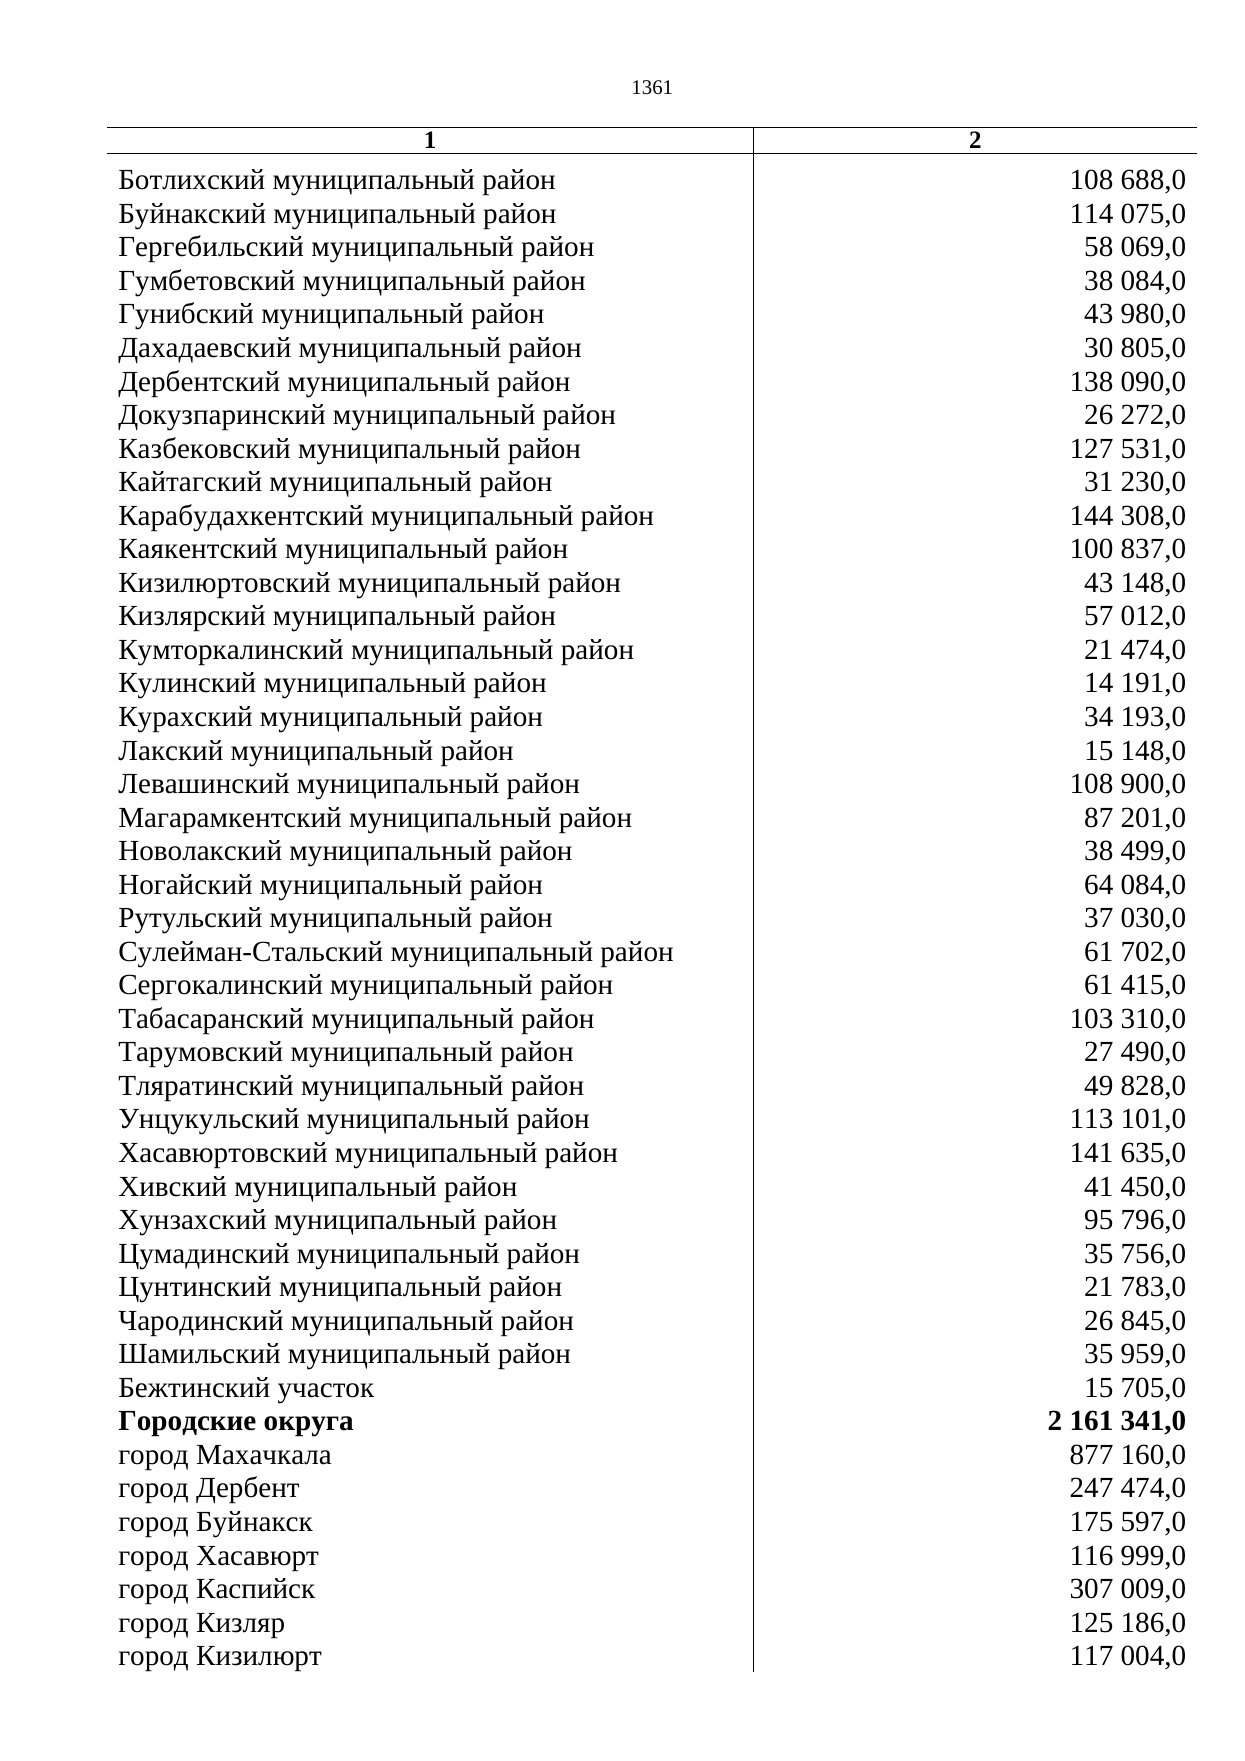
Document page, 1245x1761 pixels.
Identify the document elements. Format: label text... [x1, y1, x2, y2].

table_cell город Кизляр [107, 1605, 753, 1638]
table_cell Магарамкентский муниципальный район [107, 800, 753, 833]
table_cell Лакский муниципальный район [107, 733, 753, 766]
table_cell 41 450,0 [754, 1169, 1197, 1202]
table_cell [754, 154, 1197, 162]
table_cell 114 075,0 [754, 196, 1197, 229]
table_cell 108 688,0 [754, 163, 1197, 196]
table_cell 61 702,0 [754, 934, 1197, 967]
table_cell Кумторкалинский муниципальный район [107, 632, 753, 666]
table_cell [107, 154, 753, 162]
table_cell 21 783,0 [754, 1269, 1197, 1303]
table_cell 116 999,0 [754, 1538, 1197, 1571]
table_cell Табасаранский муниципальный район [107, 1001, 753, 1034]
table_cell Буйнакский муниципальный район [107, 196, 753, 229]
table_cell 43 148,0 [754, 565, 1197, 598]
table_cell город Хасавюрт [107, 1538, 753, 1571]
table_cell 43 980,0 [754, 297, 1197, 330]
table_cell 64 084,0 [754, 867, 1197, 900]
table_cell Кайтагский муниципальный район [107, 464, 753, 498]
table_cell Шамильский муниципальный район [107, 1336, 753, 1370]
table_cell Гумбетовский муниципальный район [107, 263, 753, 297]
table_cell город Буйнакск [107, 1504, 753, 1538]
table_cell 307 009,0 [754, 1571, 1197, 1605]
table_cell 38 084,0 [754, 263, 1197, 297]
table_cell Дербентский муниципальный район [107, 364, 753, 397]
table_cell 30 805,0 [754, 330, 1197, 364]
table_cell 31 230,0 [754, 464, 1197, 498]
table_cell город Кизилюрт [107, 1638, 753, 1672]
table_cell Курахский муниципальный район [107, 699, 753, 733]
table_cell 26 845,0 [754, 1303, 1197, 1336]
table_cell 38 499,0 [754, 833, 1197, 867]
table_cell Унцукульский муниципальный район [107, 1102, 753, 1135]
table_cell Гергебильский муниципальный район [107, 230, 753, 263]
table_cell 127 531,0 [754, 431, 1197, 464]
table_cell 103 310,0 [754, 1001, 1197, 1034]
table_cell город Дербент [107, 1471, 753, 1504]
table_cell 57 012,0 [754, 599, 1197, 632]
table_cell Карабудахкентский муниципальный район [107, 498, 753, 531]
table_cell 141 635,0 [754, 1135, 1197, 1169]
table_cell Дахадаевский муниципальный район [107, 330, 753, 364]
table_cell 61 415,0 [754, 968, 1197, 1001]
table_cell 34 193,0 [754, 699, 1197, 733]
table_cell Цунтинский муниципальный район [107, 1269, 753, 1303]
table_cell Кизилюртовский муниципальный район [107, 565, 753, 598]
table_cell 26 272,0 [754, 397, 1197, 431]
table_cell Гунибский муниципальный район [107, 297, 753, 330]
table_cell 95 796,0 [754, 1202, 1197, 1236]
table_cell Каякентский муниципальный район [107, 531, 753, 565]
table_cell 108 900,0 [754, 766, 1197, 800]
table_cell 27 490,0 [754, 1035, 1197, 1068]
table_cell Кизлярский муниципальный район [107, 599, 753, 632]
table_cell Хивский муниципальный район [107, 1169, 753, 1202]
table_cell Хасавюртовский муниципальный район [107, 1135, 753, 1169]
table_cell 35 959,0 [754, 1336, 1197, 1370]
table_cell Докузпаринский муниципальный район [107, 397, 753, 431]
table_cell 35 756,0 [754, 1236, 1197, 1269]
table_cell 175 597,0 [754, 1504, 1197, 1538]
table_cell 125 186,0 [754, 1605, 1197, 1638]
table_cell 100 837,0 [754, 531, 1197, 565]
table_cell 87 201,0 [754, 800, 1197, 833]
table_cell 49 828,0 [754, 1068, 1197, 1102]
table_cell 117 004,0 [754, 1638, 1197, 1672]
table_cell 14 191,0 [754, 666, 1197, 699]
table_cell Ногайский муниципальный район [107, 867, 753, 900]
table_cell 113 101,0 [754, 1102, 1197, 1135]
table_cell Ботлихский муниципальный район [107, 163, 753, 196]
table_cell 2 161 341,0 [754, 1404, 1197, 1437]
table_cell Тляратинский муниципальный район [107, 1068, 753, 1102]
table_cell 247 474,0 [754, 1471, 1197, 1504]
table_cell Новолакский муниципальный район [107, 833, 753, 867]
table_cell 21 474,0 [754, 632, 1197, 666]
table_cell 144 308,0 [754, 498, 1197, 531]
table_cell 15 148,0 [754, 733, 1197, 766]
table_cell Сулейман-Стальский муниципальный район [107, 934, 753, 967]
table_cell 877 160,0 [754, 1437, 1197, 1471]
table_cell 58 069,0 [754, 230, 1197, 263]
table_cell Бежтинский участок [107, 1370, 753, 1403]
table_header 2 [754, 128, 1197, 153]
table_cell город Махачкала [107, 1437, 753, 1471]
table_cell 138 090,0 [754, 364, 1197, 397]
table_cell Левашинский муниципальный район [107, 766, 753, 800]
table_cell Сергокалинский муниципальный район [107, 968, 753, 1001]
table_header 1 [107, 128, 753, 153]
table_cell 37 030,0 [754, 900, 1197, 934]
table_cell 15 705,0 [754, 1370, 1197, 1403]
table_cell Казбековский муниципальный район [107, 431, 753, 464]
table_cell Рутульский муниципальный район [107, 900, 753, 934]
table_cell город Каспийск [107, 1571, 753, 1605]
table_cell Городские округа [107, 1404, 753, 1437]
table_cell Чародинский муниципальный район [107, 1303, 753, 1336]
table_cell Цумадинский муниципальный район [107, 1236, 753, 1269]
table_cell Тарумовский муниципальный район [107, 1035, 753, 1068]
table_cell Хунзахский муниципальный район [107, 1202, 753, 1236]
table_cell Кулинский муниципальный район [107, 666, 753, 699]
